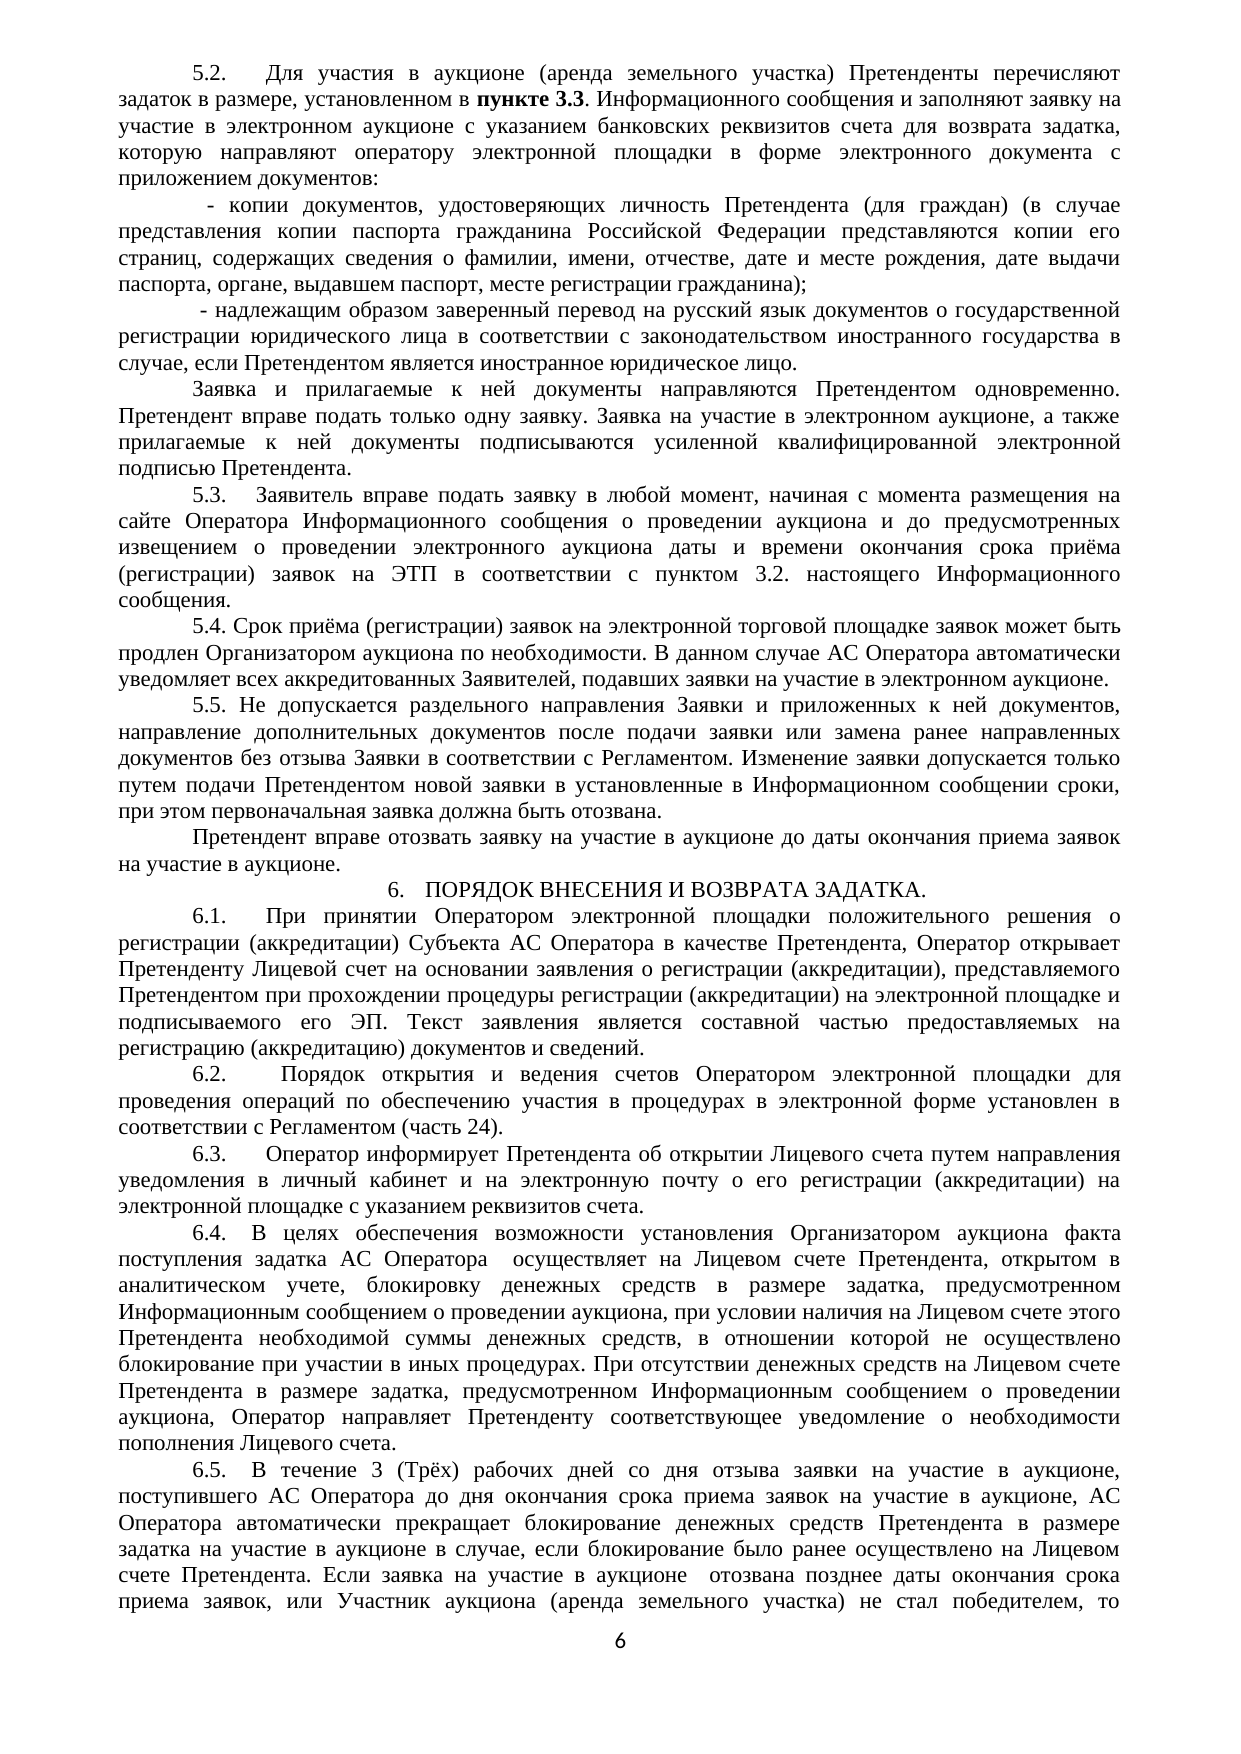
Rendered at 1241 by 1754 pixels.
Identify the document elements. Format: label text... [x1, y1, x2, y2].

list Оператор информирует Претендента об открытии Лицевого счета путем направления уведомления в личный кабинет и на электронную почту о его регистрации (аккредитации) на электронной площадке с указанием реквизитов счета. [118, 1139, 1122, 1219]
text 5.2. Для участия в аукционе (аренда земельного участка) Претенденты перечисляют задаток в размере, установленном в пункте 3.3. Информационного сообщения и заполняют заявку на участие в электронном аукционе с указанием банковских реквизитов счета для возврата задатка, которую направляют оператору электронной площадки в форме электронного документа с приложением документов: [118, 59, 1122, 191]
list Порядок открытия и ведения счетов Оператором электронной площадки для проведения операций по обеспечению участия в процедурах в электронной форме установлен в соответствии с Регламентом (часть 24). [118, 1061, 1122, 1139]
text - надлежащим образом заверенный перевод на русский язык документов о государственной регистрации юридического лица в соответствии с законодательством иностранного государства в случае, если Претендентом является иностранное юридическое лицо. [118, 296, 1122, 375]
list В целях обеспечения возможности установления Организатором аукциона факта поступления задатка АС Оператора осуществляет на Лицевом счете Претендента, открытом в аналитическом учете, блокировку денежных средств в размере задатка, предусмотренном Информационным сообщением о проведении аукциона, при условии наличия на Лицевом счете этого Претендента необходимой суммы денежных средств, в отношении которой не осуществлено блокирование при участии в иных процедурах. При отсутствии денежных средств на Лицевом счете Претендента в размере задатка, предусмотренном Информационным сообщением о проведении аукциона, Оператор направляет Претенденту соответствующее уведомление о необходимости пополнения Лицевого счета. [118, 1219, 1122, 1456]
text Претендент вправе отозвать заявку на участие в аукционе до даты окончания приема заявок на участие в аукционе. [118, 823, 1122, 876]
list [118, 1456, 1122, 1614]
text 5.3. Заявитель вправе подать заявку в любой момент, начиная с момента размещения на сайте Оператора Информационного сообщения о проведении аукциона и до предусмотренных извещением о проведении электронного аукциона даты и времени окончания срока приёма (регистрации) заявок на ЭТП в соответствии с пунктом 3.2. настоящего Информационного сообщения. [118, 481, 1122, 612]
text Заявка и прилагаемые к ней документы направляются Претендентом одновременно. Претендент вправе подать только одну заявку. Заявка на участие в электронном аукционе, а также прилагаемые к ней документы подписываются усиленной квалифицированной электронной подписью Претендента. [118, 375, 1122, 481]
text 5.4. Срок приёма (регистрации) заявок на электронной торговой площадке заявок может быть продлен Организатором аукциона по необходимости. В данном случае АС Оператора автоматически уведомляет всех аккредитованных Заявителей, подавших заявки на участие в электронном аукционе. [118, 612, 1122, 692]
text - копии документов, удостоверяющих личность Претендента (для граждан) (в случае представления копии паспорта гражданина Российской Федерации представляются копии его страниц, содержащих сведения о фамилии, имени, отчестве, дате и месте рождения, дате выдачи паспорта, органе, выдавшем паспорт, месте регистрации гражданина); [118, 191, 1122, 296]
list При принятии Оператором электронной площадки положительного решения о регистрации (аккредитации) Субъекта АС Оператора в качестве Претендента, Оператор открывает Претенденту Лицевой счет на основании заявления о регистрации (аккредитации), представляемого Претендентом при прохождении процедуры регистрации (аккредитации) на электронной площадке и подписываемого его ЭП. Текст заявления является составной частью предоставляемых на регистрацию (аккредитацию) документов и сведений. [118, 902, 1122, 1061]
text 5.5. Не допускается раздельного направления Заявки и приложенных к ней документов, направление дополнительных документов после подачи заявки или замена ранее направленных документов без отзыва Заявки в соответствии с Регламентом. Изменение заявки допускается только путем подачи Претендентом новой заявки в установленные в Информационном сообщении сроки, при этом первоначальная заявка должна быть отозвана. [118, 692, 1122, 823]
list ПОРЯДОК ВНЕСЕНИЯ И ВОЗВРАТА ЗАДАТКА. [192, 876, 1122, 902]
